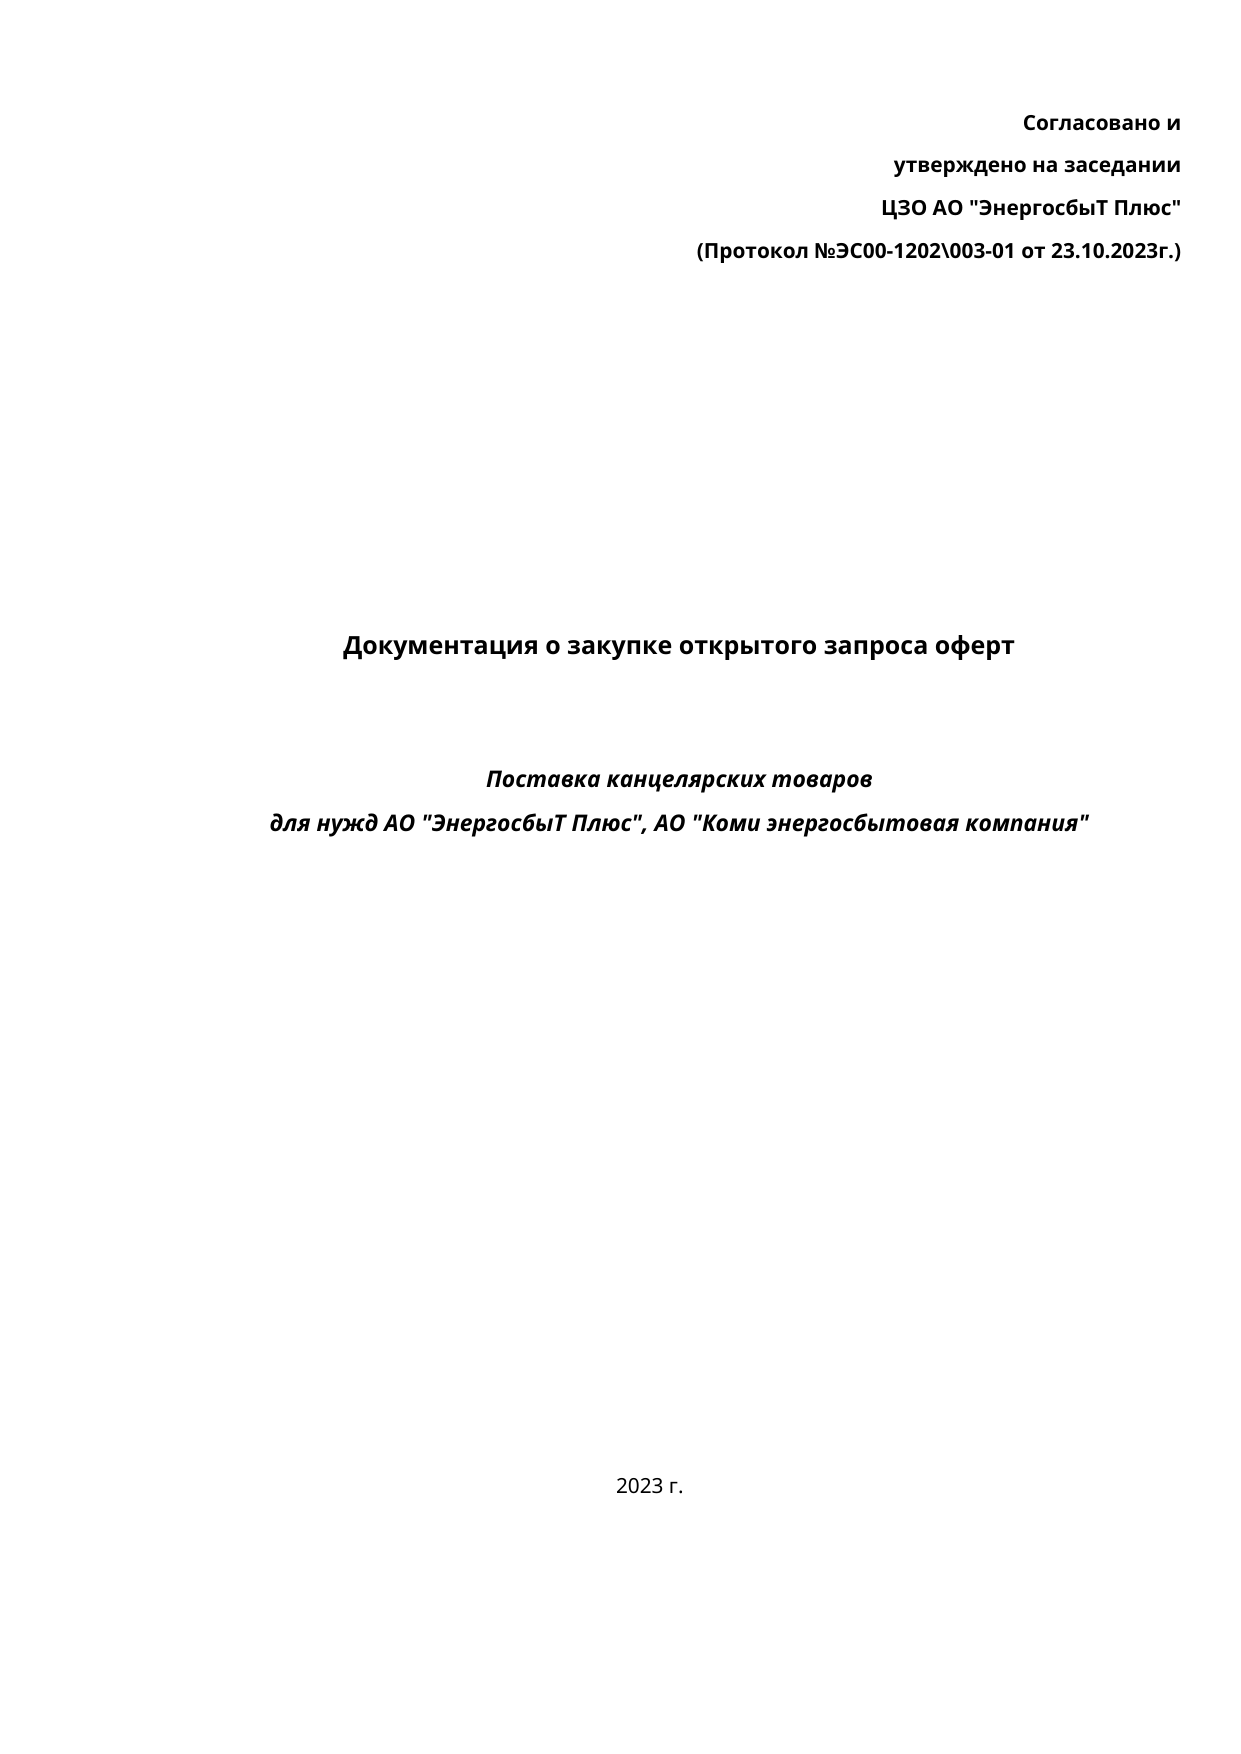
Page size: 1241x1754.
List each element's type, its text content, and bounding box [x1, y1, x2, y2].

text утверждено на заседании [474, 151, 1181, 179]
text Согласовано и [474, 108, 1181, 136]
text ЦЗО АО "ЭнергосбыТ Плюс" (Протокол №ЭС00-1202\003-01 от 23.10.2023г.) [474, 193, 1181, 264]
text Поставка канцелярских товаров [118, 763, 1181, 794]
text 2023 г. [118, 1471, 1181, 1499]
text Документация о закупке открытого запроса оферт [118, 627, 1181, 662]
text для нужд АО "ЭнергосбыТ Плюс", АО "Коми энергосбытовая компания" [118, 807, 1181, 838]
